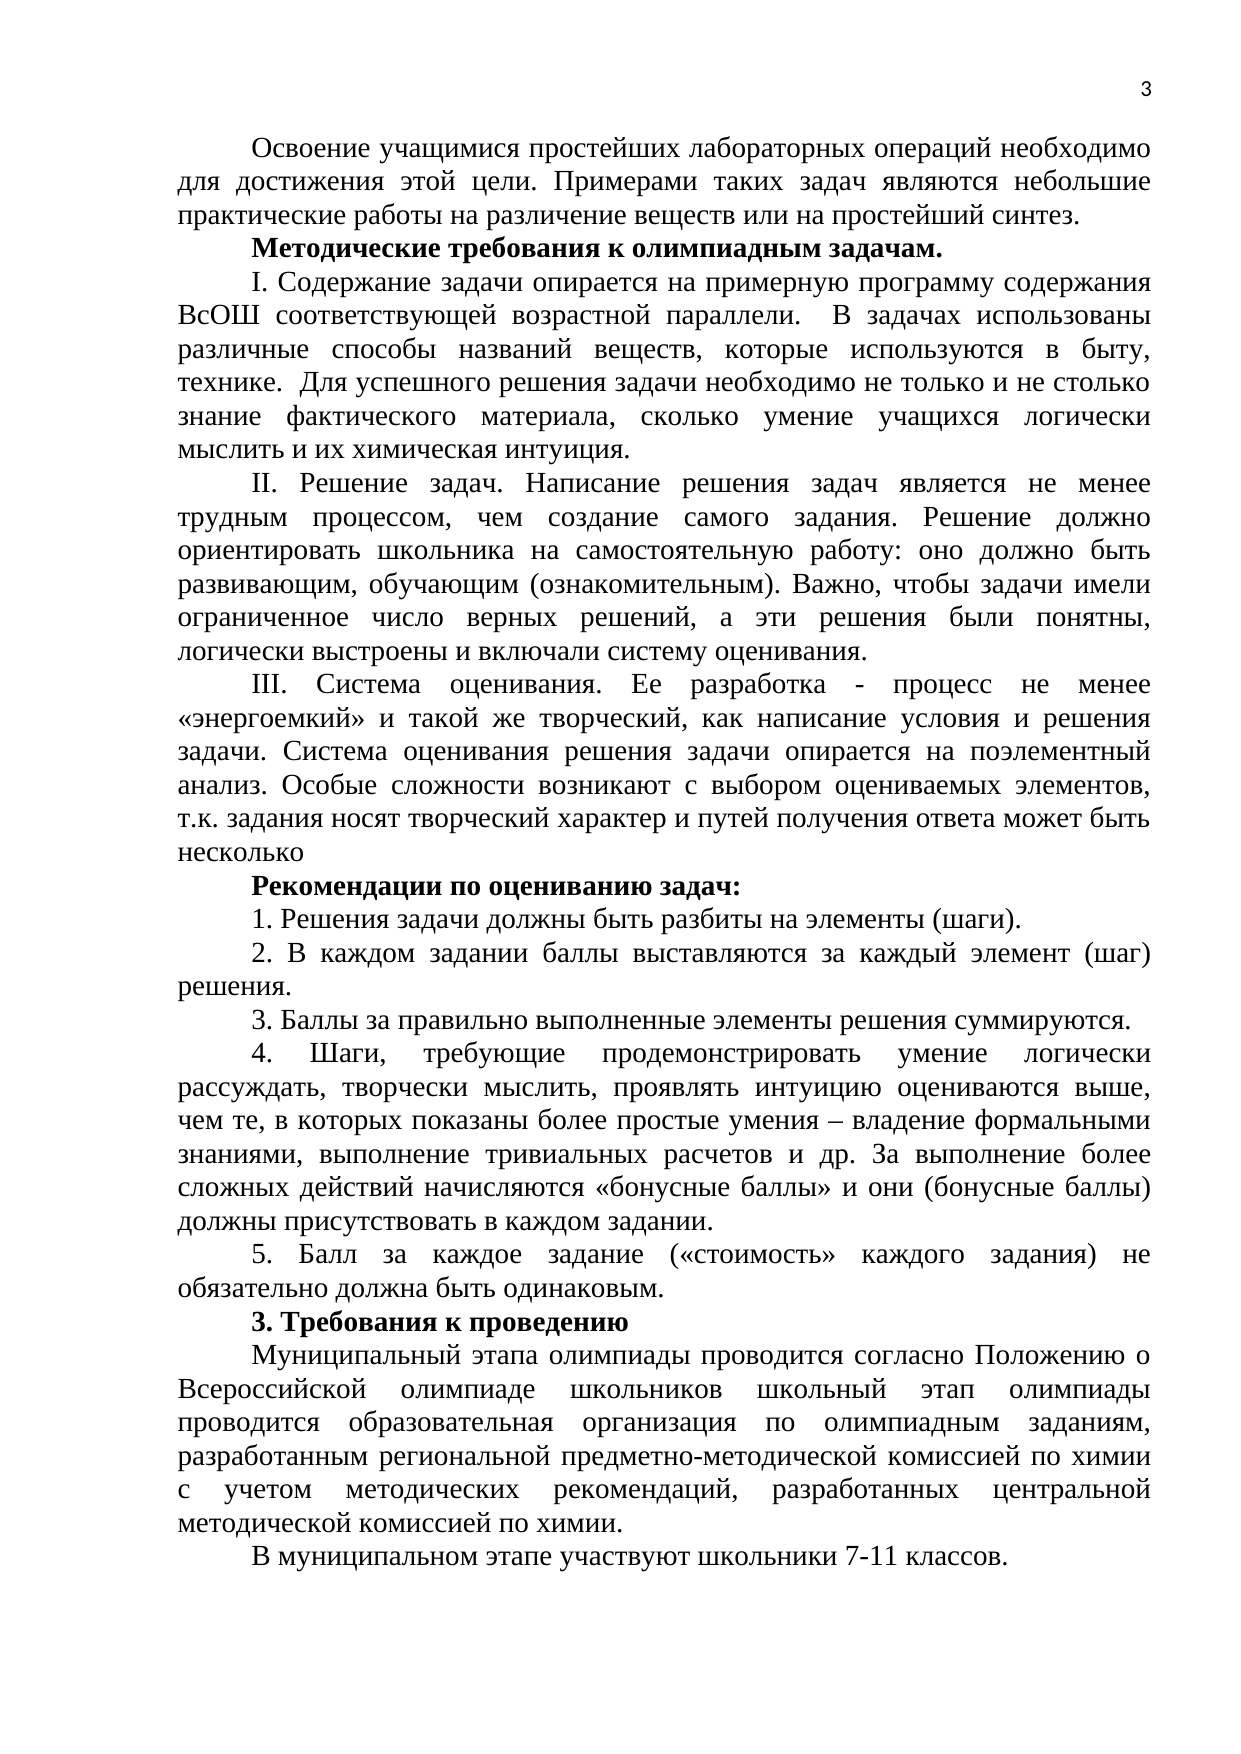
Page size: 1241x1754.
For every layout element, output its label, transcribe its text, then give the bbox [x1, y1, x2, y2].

text Методические требования к олимпиадным задачам. [177, 230, 1152, 264]
text 1. Решения задачи должны быть разбиты на элементы (шаги). [177, 901, 1152, 935]
text 3. Требования к проведению [177, 1304, 1152, 1337]
text III. Система оценивания. Ее разработка - процесс не менее «энергоемкий» и такой же творческий, как написание условия и решения задачи. Система оценивания решения задачи опирается на поэлементный анализ. Особые сложности возникают с выбором оцениваемых элементов, т.к. задания носят творческий характер и путей получения ответа может быть несколько [177, 666, 1152, 868]
text I. Содержание задачи опирается на примерную программу содержания ВсОШ соответствующей возрастной параллели. В задачах использованы различные способы названий веществ, которые используются в быту, технике. Для успешного решения задачи необходимо не только и не столько знание фактического материала, сколько умение учащихся логически мыслить и их химическая интуиция. [177, 264, 1152, 465]
text Муниципальный этапа олимпиады проводится согласно Положению о Всероссийской олимпиаде школьников школьный этап олимпиады проводится образовательная организация по олимпиадным заданиям, разработанным региональной предметно-методической комиссией по химии с учетом методических рекомендаций, разработанных центральной методической комиссией по химии. [177, 1337, 1152, 1538]
text 5. Балл за каждое задание («стоимость» каждого задания) не обязательно должна быть одинаковым. [177, 1237, 1152, 1304]
text II. Решение задач. Написание решения задач является не менее трудным процессом, чем создание самого задания. Решение должно ориентировать школьника на самостоятельную работу: оно должно быть развивающим, обучающим (ознакомительным). Важно, чтобы задачи имели ограниченное число верных решений, а эти решения были понятны, логически выстроены и включали систему оценивания. [177, 465, 1152, 666]
text Освоение учащимися простейших лабораторных операций необходимо для достижения этой цели. Примерами таких задач являются небольшие практические работы на различение веществ или на простейший синтез. [177, 130, 1152, 230]
text 2. В каждом задании баллы выставляются за каждый элемент (шаг) решения. [177, 935, 1152, 1002]
text В муниципальном этапе участвуют школьники 7-11 классов. [177, 1538, 1152, 1572]
text Рекомендации по оцениванию задач: [177, 868, 1152, 901]
text 4. Шаги, требующие продемонстрировать умение логически рассуждать, творчески мыслить, проявлять интуицию оцениваются выше, чем те, в которых показаны более простые умения – владение формальными знаниями, выполнение тривиальных расчетов и др. За выполнение более сложных действий начисляются «бонусные баллы» и они (бонусные баллы) должны присутствовать в каждом задании. [177, 1035, 1152, 1237]
text 3. Баллы за правильно выполненные элементы решения суммируются. [177, 1002, 1152, 1035]
